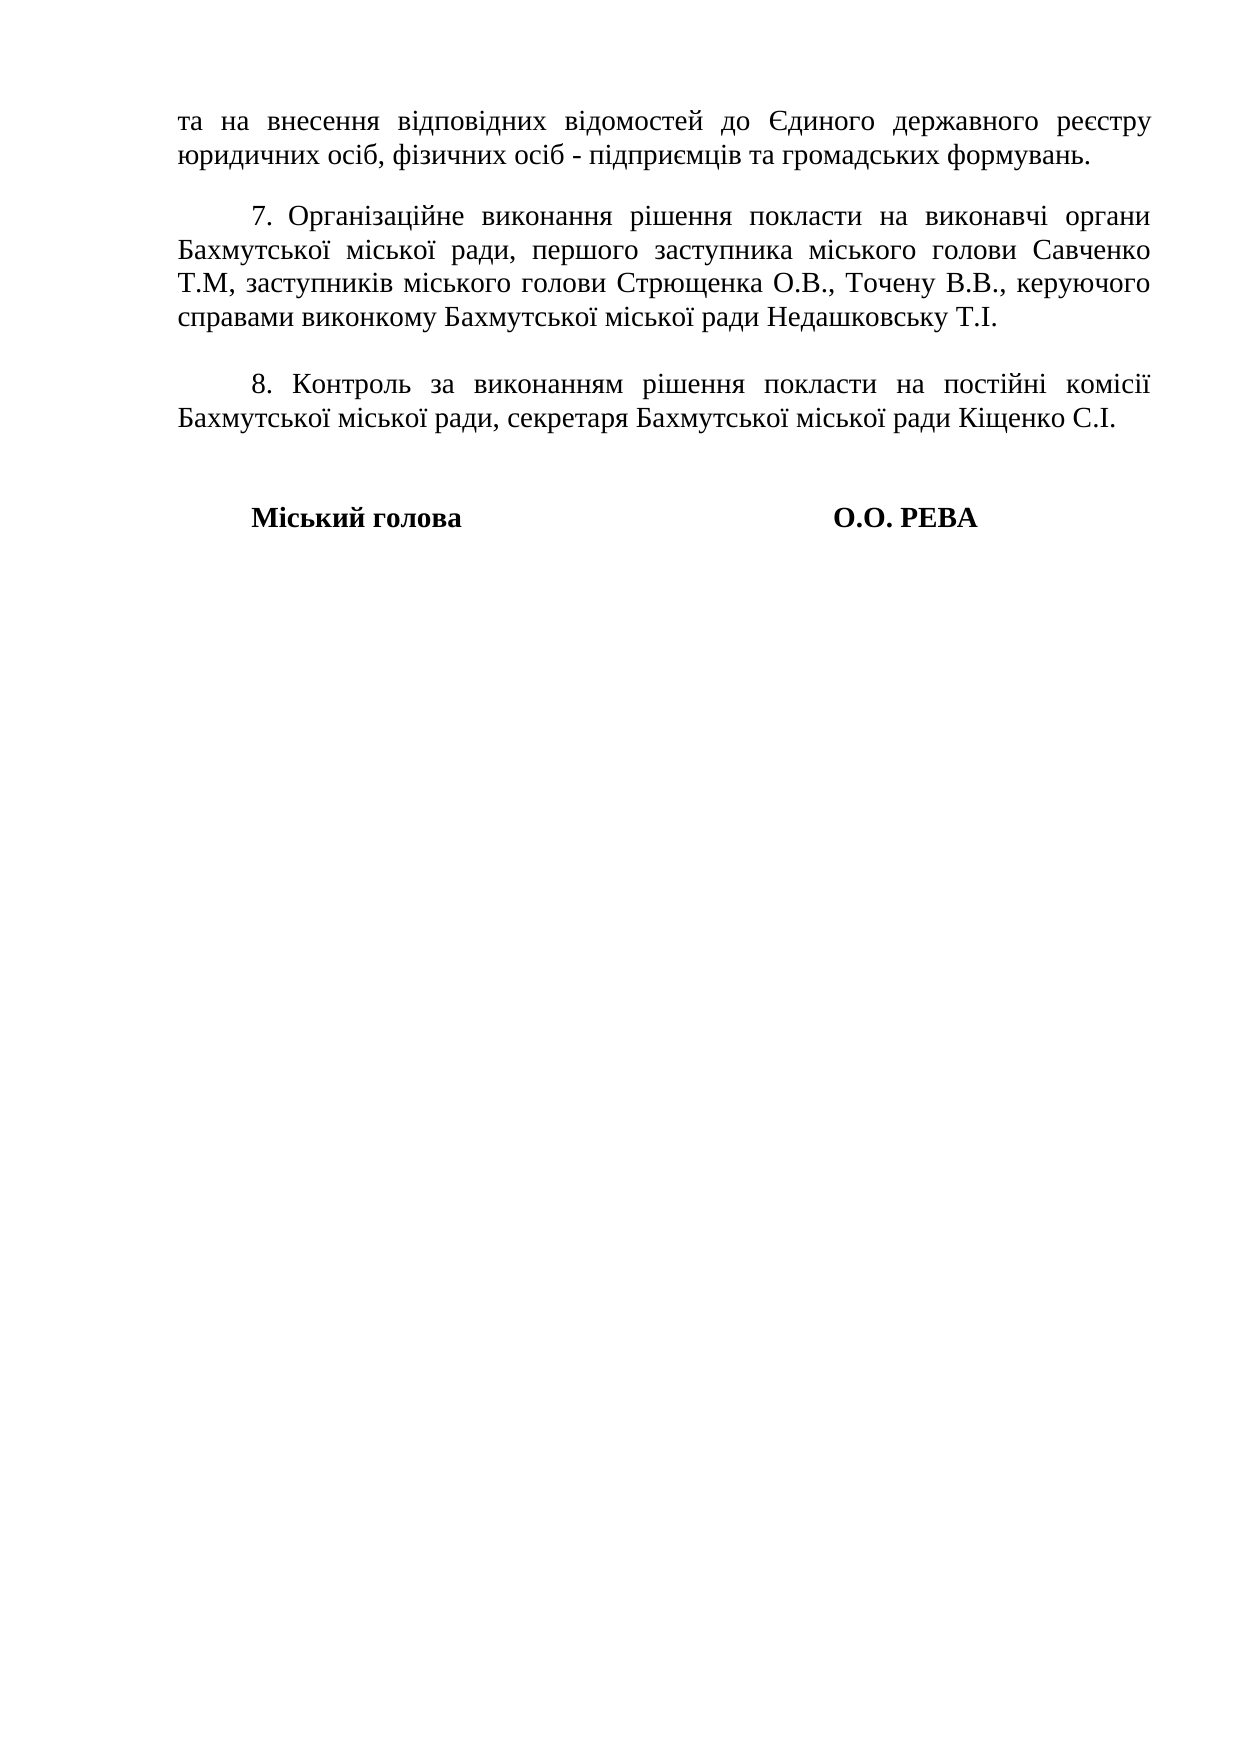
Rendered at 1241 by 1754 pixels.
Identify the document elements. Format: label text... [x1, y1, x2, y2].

text 7. Організаційне виконання рішення покласти на виконавчі органи Бахмутської міської ради, першого заступника міського голови Савченко Т.М, заступників міського голови Стрющенка О.В., Точену В.В., керуючого справами виконкому Бахмутської міської ради Недашковську Т.І. [177, 198, 1152, 333]
text 8. Контроль за виконанням рішення покласти на постійні комісії Бахмутської міської ради, секретаря Бахмутської міської ради Кіщенко С.І. [177, 366, 1152, 433]
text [177, 103, 1152, 171]
text Міський голова О.О. РЕВА [177, 500, 1152, 534]
